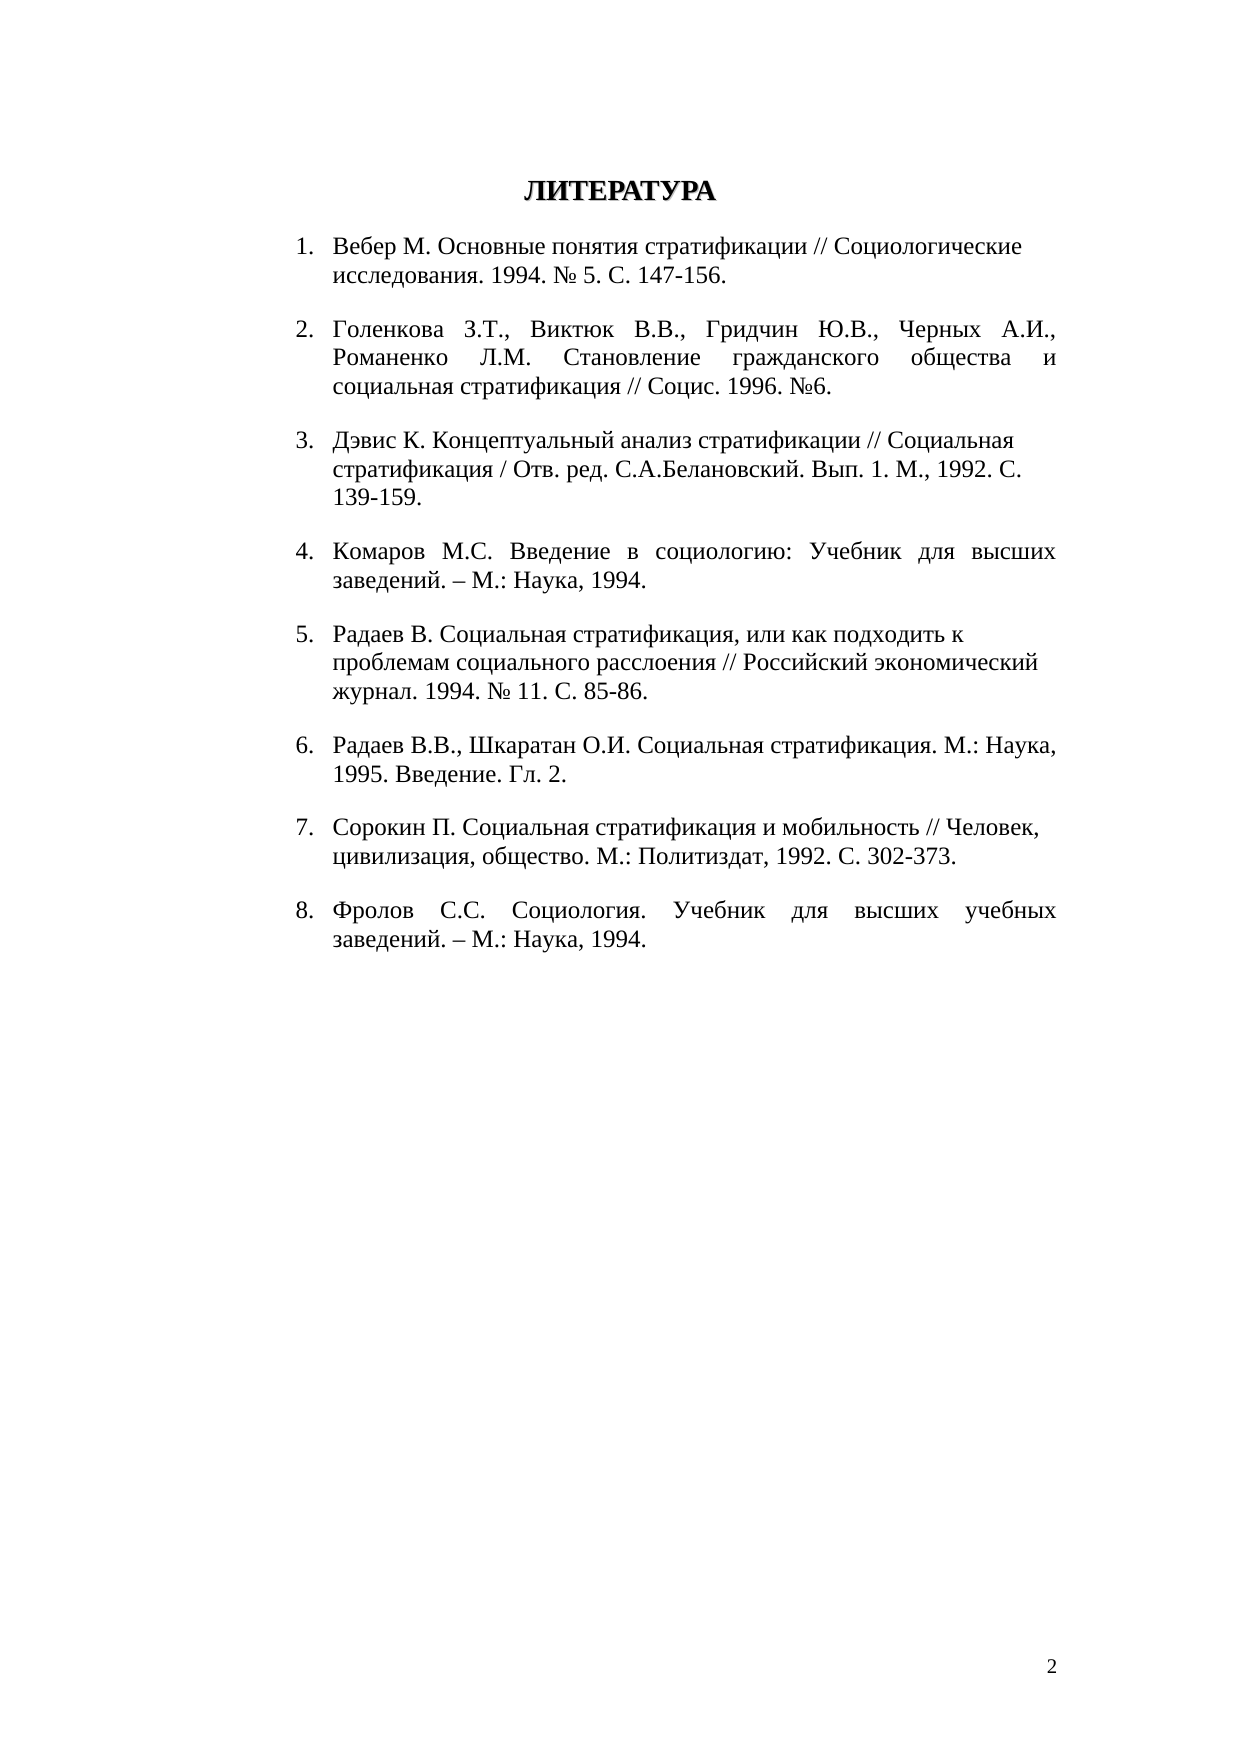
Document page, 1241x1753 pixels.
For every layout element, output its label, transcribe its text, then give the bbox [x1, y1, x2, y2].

list Голенкова З.Т., Виктюк В.В., Гридчин Ю.В., Черных А.И., Романенко Л.М. Становление гражданского общества и социальная стратификация // Социс. 1996. №6. [295, 314, 1057, 400]
list Комаров М.С. Введение в социологию: Учебник для высших заведений. – М.: Наука, 1994. [295, 536, 1057, 594]
subtitle ЛИТЕРАТУРА [183, 173, 1057, 206]
list Радаев В.В., Шкаратан О.И. Социальная стратификация. М.: Наука, 1995. Введение. Гл. 2. [295, 730, 1057, 787]
list Вебер М. Основные понятия стратификации // Социологические исследования. 1994. № 5. С. 147-156. [295, 231, 1057, 289]
list Фролов С.С. Социология. Учебник для высших учебных заведений. – М.: Наука, 1994. [295, 895, 1057, 952]
list Сорокин П. Социальная стратификация и мобильность // Человек, цивилизация, общество. М.: Политиздат, 1992. С. 302-373. [295, 812, 1057, 870]
list Радаев В. Социальная стратификация, или как подходить к проблемам социального расслоения // Российский экономический журнал. 1994. № 11. С. 85-86. [295, 619, 1057, 705]
list Дэвис К. Концептуальный анализ стратификации // Социальная стратификация / Отв. ред. С.А.Белановский. Вып. 1. М., 1992. С. 139-159. [295, 425, 1057, 511]
